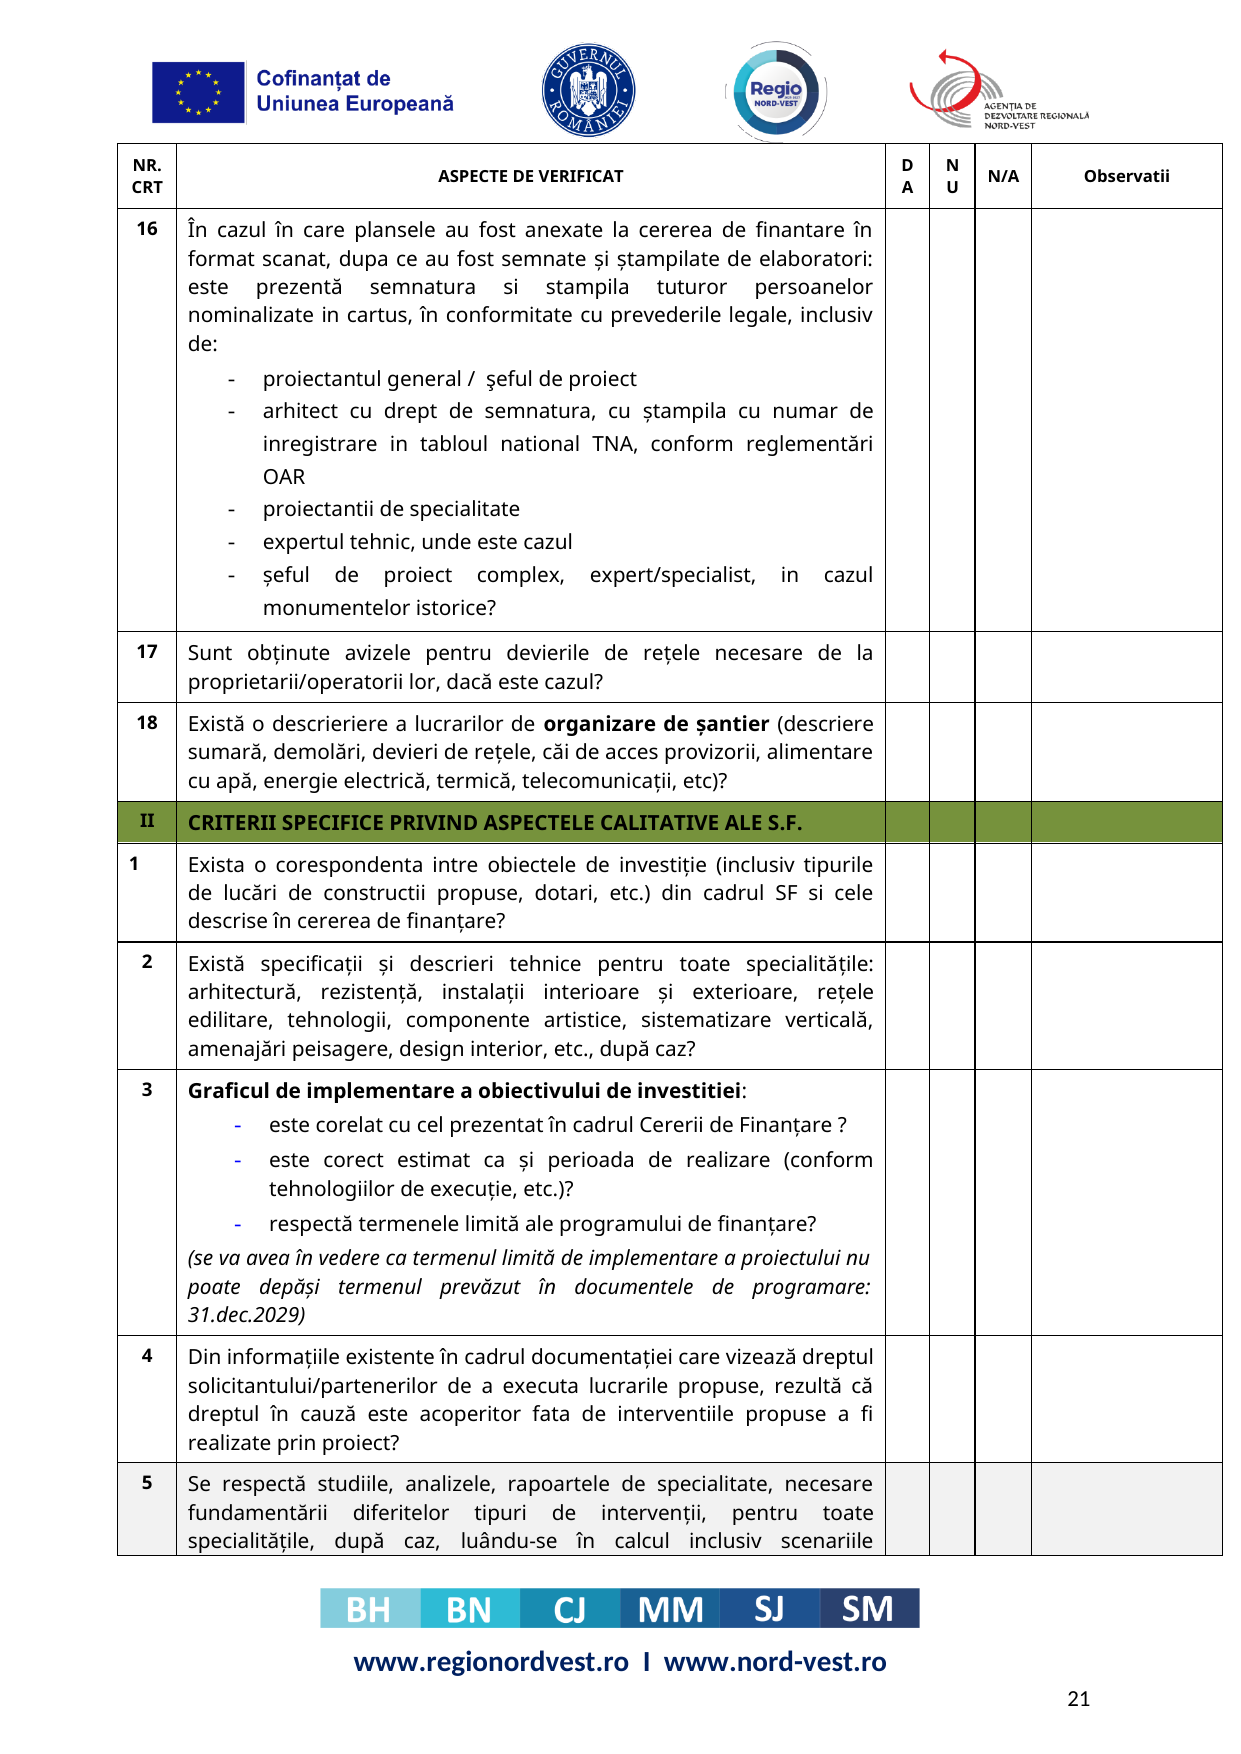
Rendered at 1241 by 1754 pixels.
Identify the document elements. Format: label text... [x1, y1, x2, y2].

table_cell Există o descrieriere a lucrarilor de organizare de şantier (descriere sumară, demolări, devieri de rețele, căi de acces provizorii, alimentare cu apă, energie electrică, termică, telecomunicații, etc)? [177, 703, 885, 801]
table_cell [976, 209, 1031, 631]
table_cell II [118, 802, 176, 842]
table_cell [976, 1463, 1031, 1555]
table_cell [886, 844, 929, 941]
table_cell [886, 943, 929, 1069]
table_cell [886, 1336, 929, 1462]
picture [320, 1588, 920, 1628]
table_header NR. CRT [118, 144, 176, 208]
table_cell Sunt obținute avizele pentru devierile de rețele necesare de la proprietarii/operatorii lor, dacă este cazul? [177, 632, 885, 702]
table_cell Graficul de implementare a obiectivului de investitiei: este corelat cu cel prezentat în cadrul Cererii de Finanţare ? este corect estimat ca și perioada de realizare (conform tehnologiilor de execuție, etc.)? respectă termenele limită ale programului de finanțare? (se va avea în vedere ca termenul limită de implementare a proiectului nu poate depăşi termenul prevăzut în documentele de programare: 31.dec.2029) [177, 1070, 885, 1335]
table_cell [886, 632, 929, 702]
table_cell Există specificaţii şi descrieri tehnice pentru toate specialitățile: arhitectură, rezistență, instalații interioare şi exterioare, rețele edilitare, tehnologii, componente artistice, sistematizare verticală, amenajări peisagere, design interior, etc., după caz? [177, 943, 885, 1069]
table_cell [976, 1336, 1031, 1462]
table_cell 4 [118, 1336, 176, 1462]
table_header ASPECTE DE VERIFICAT [177, 144, 885, 208]
table_cell Din informațiile existente în cadrul documentației care vizează dreptul solicitantului/partenerilor de a executa lucrarile propuse, rezultă că dreptul în cauză este acoperitor fata de interventiile propuse a fi realizate prin proiect? [177, 1336, 885, 1462]
table_cell [886, 1463, 929, 1555]
table_cell [886, 209, 929, 631]
table_cell 3 [118, 1070, 176, 1335]
table_cell [886, 703, 929, 801]
table_cell 17 [118, 632, 176, 702]
table_cell [886, 1070, 929, 1335]
table_cell [1032, 1336, 1222, 1462]
table_cell [886, 802, 929, 842]
table_cell [930, 632, 974, 702]
table_cell [1032, 1463, 1222, 1555]
table_cell [976, 844, 1031, 941]
table_cell [976, 703, 1031, 801]
table_header NU [930, 144, 974, 208]
table_cell [930, 1463, 974, 1555]
table_cell [930, 1070, 974, 1335]
table_cell [1032, 632, 1222, 702]
table_cell [976, 632, 1031, 702]
table_cell CRITERII SPECIFICE PRIVIND ASPECTELE CALITATIVE ALE S.F. [177, 802, 885, 842]
table_cell 1 [118, 844, 176, 941]
table_cell 18 [118, 703, 176, 801]
picture [150, 41, 1089, 143]
table_cell [930, 844, 974, 941]
table_cell În cazul în care plansele au fost anexate la cererea de finantare în format scanat, dupa ce au fost semnate și ștampilate de elaboratori: este prezentă semnatura si stampila tuturor persoanelor nominalizate in cartus, în conformitate cu prevederile legale, inclusiv de: proiectantul general / şeful de proiect arhitect cu drept de semnatura, cu ștampila cu numar de inregistrare in tabloul national TNA, conform reglementări OAR proiectantii de specialitate expertul tehnic, unde este cazul șeful de proiect complex, expert/specialist, in cazul monumentelor istorice? [177, 209, 885, 631]
table_cell 5 [118, 1463, 176, 1555]
table_cell [1032, 943, 1222, 1069]
table_cell [1032, 844, 1222, 941]
table_cell [930, 943, 974, 1069]
table_cell [930, 209, 974, 631]
table_cell [976, 1070, 1031, 1335]
table_cell [930, 703, 974, 801]
table_cell [1032, 1070, 1222, 1335]
table_header Observatii [1032, 144, 1222, 208]
table_header N/A [976, 144, 1031, 208]
table_cell [976, 943, 1031, 1069]
table_cell [930, 802, 974, 842]
table_cell 2 [118, 943, 176, 1069]
table_cell [976, 802, 1031, 842]
table_cell [1032, 802, 1222, 842]
table_cell 16 [118, 209, 176, 631]
table_cell Exista o corespondenta intre obiectele de investiţie (inclusiv tipurile de lucări de constructii propuse, dotari, etc.) din cadrul SF si cele descrise în cererea de finanțare? [177, 844, 885, 941]
table_header DA [886, 144, 929, 208]
table_cell [1032, 703, 1222, 801]
table_cell [1032, 209, 1222, 631]
table_cell [930, 1336, 974, 1462]
